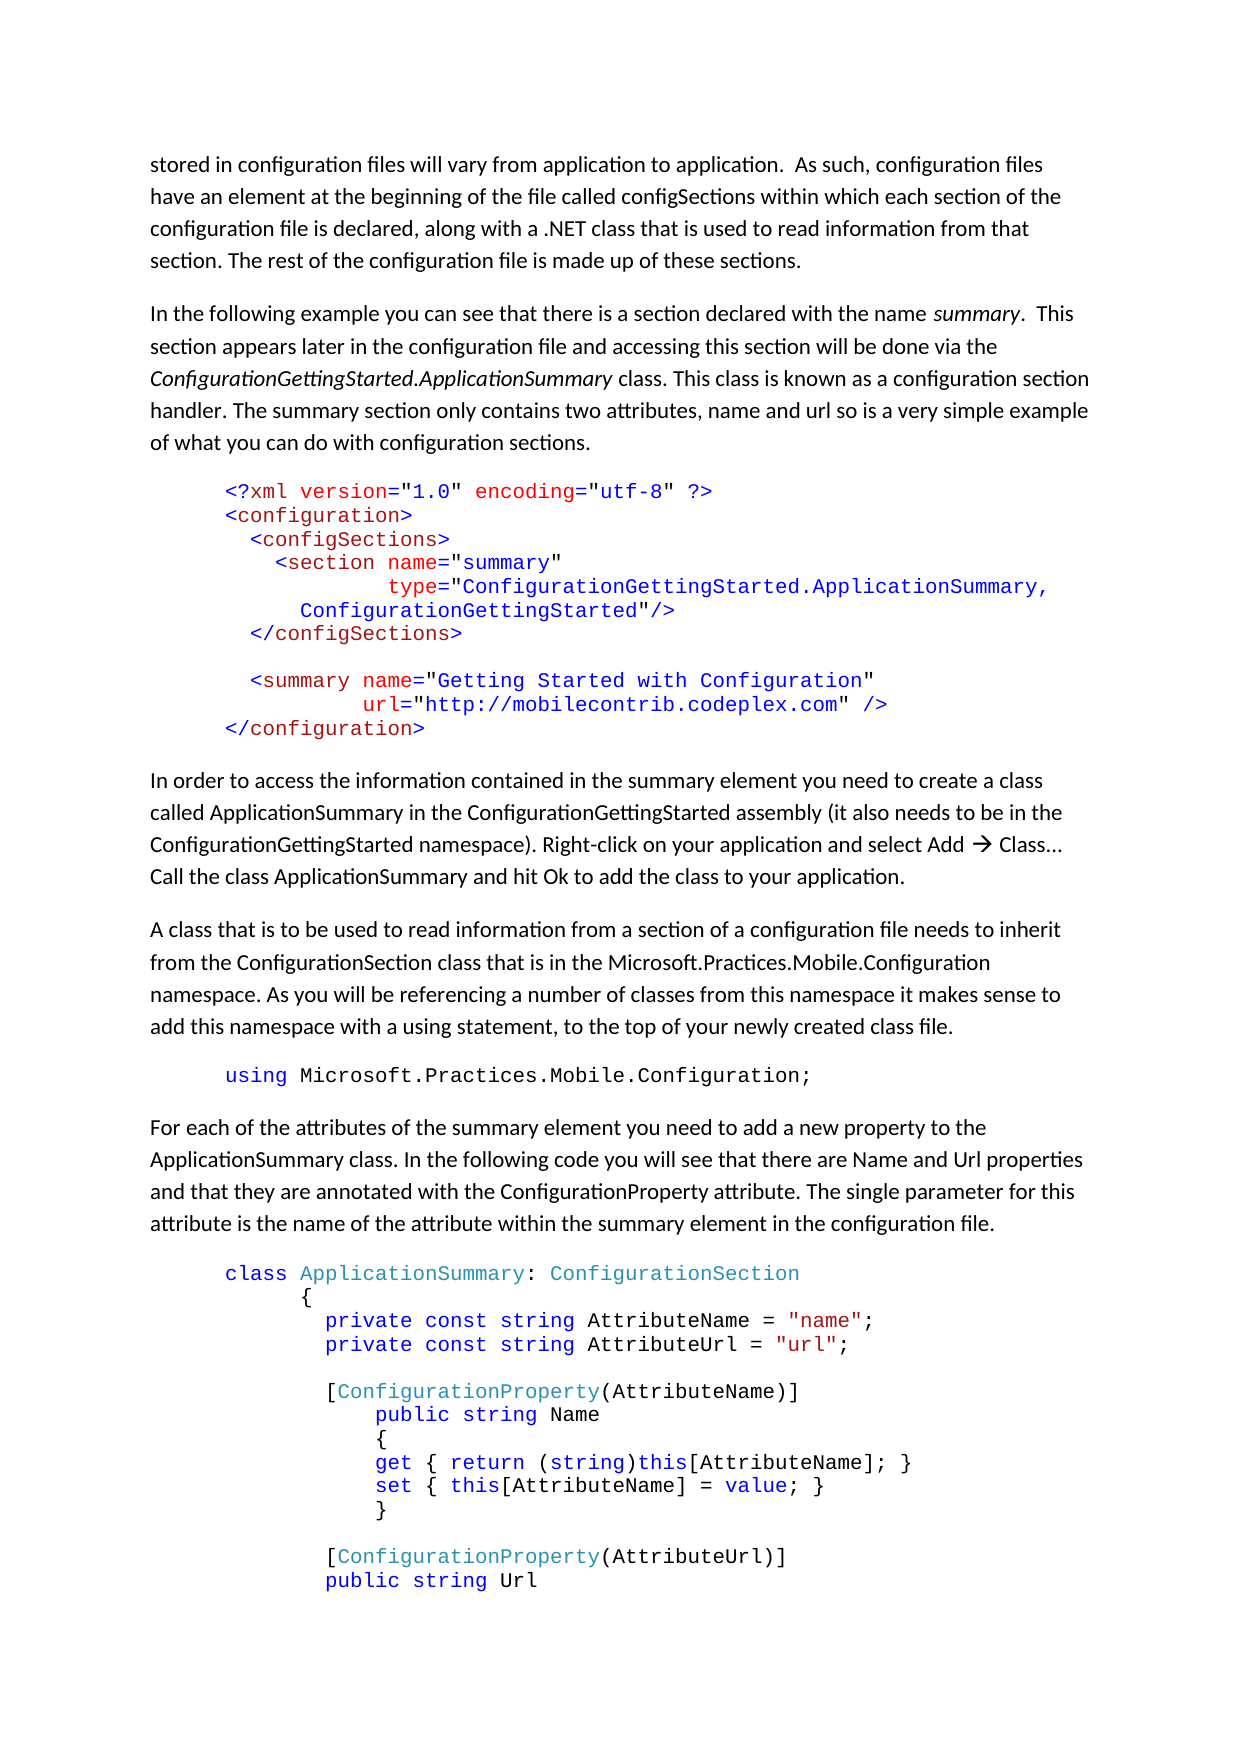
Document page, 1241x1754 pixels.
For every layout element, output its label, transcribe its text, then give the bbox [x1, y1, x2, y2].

text private const string AttributeName = "name"; [225, 1310, 1090, 1333]
text <section name="summary" [225, 552, 1090, 576]
text { [225, 1286, 1090, 1310]
text <?xml version="1.0" encoding="utf-8" ?> [225, 481, 1090, 505]
text public string Name [225, 1404, 1090, 1428]
text class ApplicationSummary: ConfigurationSection [225, 1263, 1090, 1286]
text public string Url [225, 1570, 1090, 1594]
text type="ConfigurationGettingStarted.ApplicationSummary, ConfigurationGettingStarted"/> [300, 576, 1090, 623]
text <configuration> [225, 505, 1090, 529]
text set { this[AttributeName] = value; } [225, 1475, 1090, 1499]
text In the following example you can see that there is a section declared with the name summary. This section appears later in the configuration file and accessing this section will be done via the ConfigurationGettingStarted.ApplicationSummary class. This class is known as a configuration section handler. The summary section only contains two attributes, name and url so is a very simple example of what you can do with configuration sections. [150, 299, 1090, 456]
text </configSections> [225, 623, 1090, 647]
text } [225, 1499, 1090, 1523]
text <summary name="Getting Started with Configuration" [225, 671, 1090, 694]
text using Microsoft.Practices.Mobile.Configuration; [150, 1065, 1090, 1089]
text get { return (string)this[AttributeName]; } [225, 1452, 1090, 1475]
text url="http://mobilecontrib.codeplex.com" /> [225, 694, 1090, 718]
text private const string AttributeUrl = "url"; [225, 1333, 1090, 1357]
text A class that is to be used to read information from a section of a configuration file needs to inherit from the ConfigurationSection class that is in the Microsoft.Practices.Mobile.Configuration namespace. As you will be referencing a number of classes from this namespace it makes sense to add this namespace with a using statement, to the top of your newly created class file. [150, 915, 1090, 1040]
text [ConfigurationProperty(AttributeName)] [225, 1381, 1090, 1404]
text [ConfigurationProperty(AttributeUrl)] [225, 1546, 1090, 1570]
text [150, 150, 1090, 274]
text For each of the attributes of the summary element you need to add a new property to the ApplicationSummary class. In the following code you will see that there are Name and Url properties and that they are annotated with the ConfigurationProperty attribute. The single parameter for this attribute is the name of the attribute within the summary element in the configuration file. [150, 1113, 1090, 1238]
text In order to access the information contained in the summary element you need to create a class called ApplicationSummary in the ConfigurationGettingStarted assembly (it also needs to be in the ConfigurationGettingStarted namespace). Right-click on your application and select Add Class... Call the class ApplicationSummary and hit Ok to add the class to your application. [150, 766, 1090, 890]
text { [225, 1428, 1090, 1452]
text </configuration> [225, 718, 1090, 741]
text <configSections> [225, 529, 1090, 552]
